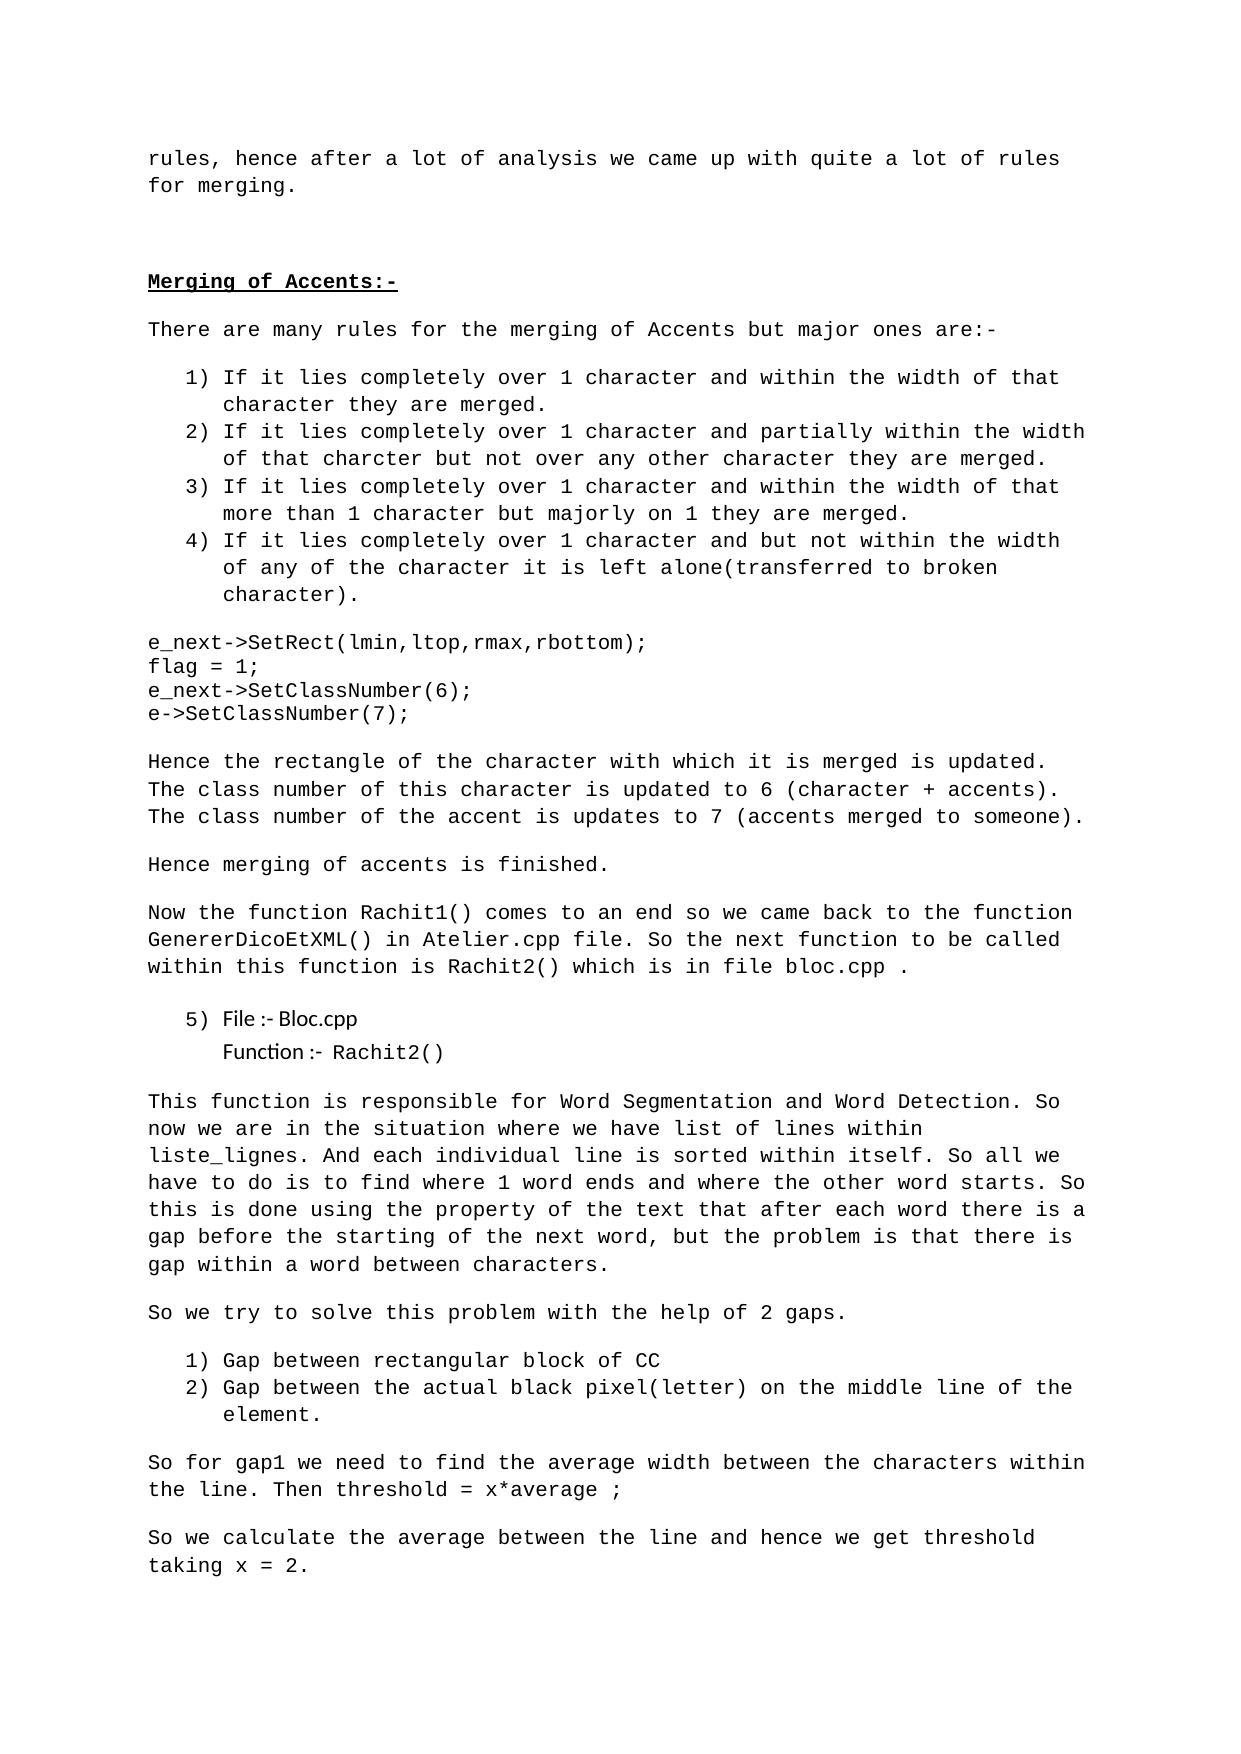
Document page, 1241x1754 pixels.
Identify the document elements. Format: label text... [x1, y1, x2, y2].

text Merging of Accents:- [148, 271, 1093, 294]
list Gap between rectangular block of CC [185, 1350, 1093, 1373]
text Now the function Rachit1() comes to an end so we came back to the function GenererDicoEtXML() in Atelier.cpp file. So the next function to be called within this function is Rachit2() which is in file bloc.cpp . [148, 902, 1093, 980]
text So we calculate the average between the line and hence we get threshold taking x = 2. [148, 1527, 1093, 1578]
text So we try to solve this problem with the help of 2 gaps. [148, 1302, 1093, 1325]
text Hence merging of accents is finished. [148, 854, 1093, 877]
list Gap between the actual black pixel(letter) on the middle line of the element. [185, 1377, 1093, 1428]
list Function :- Rachit2() [223, 1037, 1093, 1066]
text This function is responsible for Word Segmentation and Word Detection. So now we are in the situation where we have list of lines within liste_lignes. And each individual line is sorted within itself. So all we have to do is to find where 1 word ends and where the other word starts. So this is done using the property of the text that after each word there is a gap before the starting of the next word, but the problem is that there is gap within a word between characters. [148, 1091, 1093, 1277]
list If it lies completely over 1 character and within the width of that character they are merged. [185, 367, 1093, 418]
text So for gap1 we need to find the average width between the characters within the line. Then threshold = x*average ; [148, 1452, 1093, 1503]
list If it lies completely over 1 character and but not within the width of any of the character it is left alone(transferred to broken character). [185, 530, 1093, 608]
text flag = 1; [148, 656, 1093, 680]
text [148, 148, 1093, 198]
list File :- Bloc.cpp [185, 1004, 1093, 1033]
text There are many rules for the merging of Accents but major ones are:- [148, 319, 1093, 342]
list If it lies completely over 1 character and partially within the width of that charcter but not over any other character they are merged. [185, 421, 1093, 472]
text Hence the rectangle of the character with which it is merged is updated. The class number of this character is updated to 6 (character + accents). The class number of the accent is updates to 7 (accents merged to someone). [148, 751, 1093, 829]
text e_next->SetClassNumber(6); [148, 680, 1093, 703]
list If it lies completely over 1 character and within the width of that more than 1 character but majorly on 1 they are merged. [185, 476, 1093, 526]
text e->SetClassNumber(7); [148, 703, 1093, 727]
text e_next->SetRect(lmin,ltop,rmax,rbottom); [148, 632, 1093, 656]
